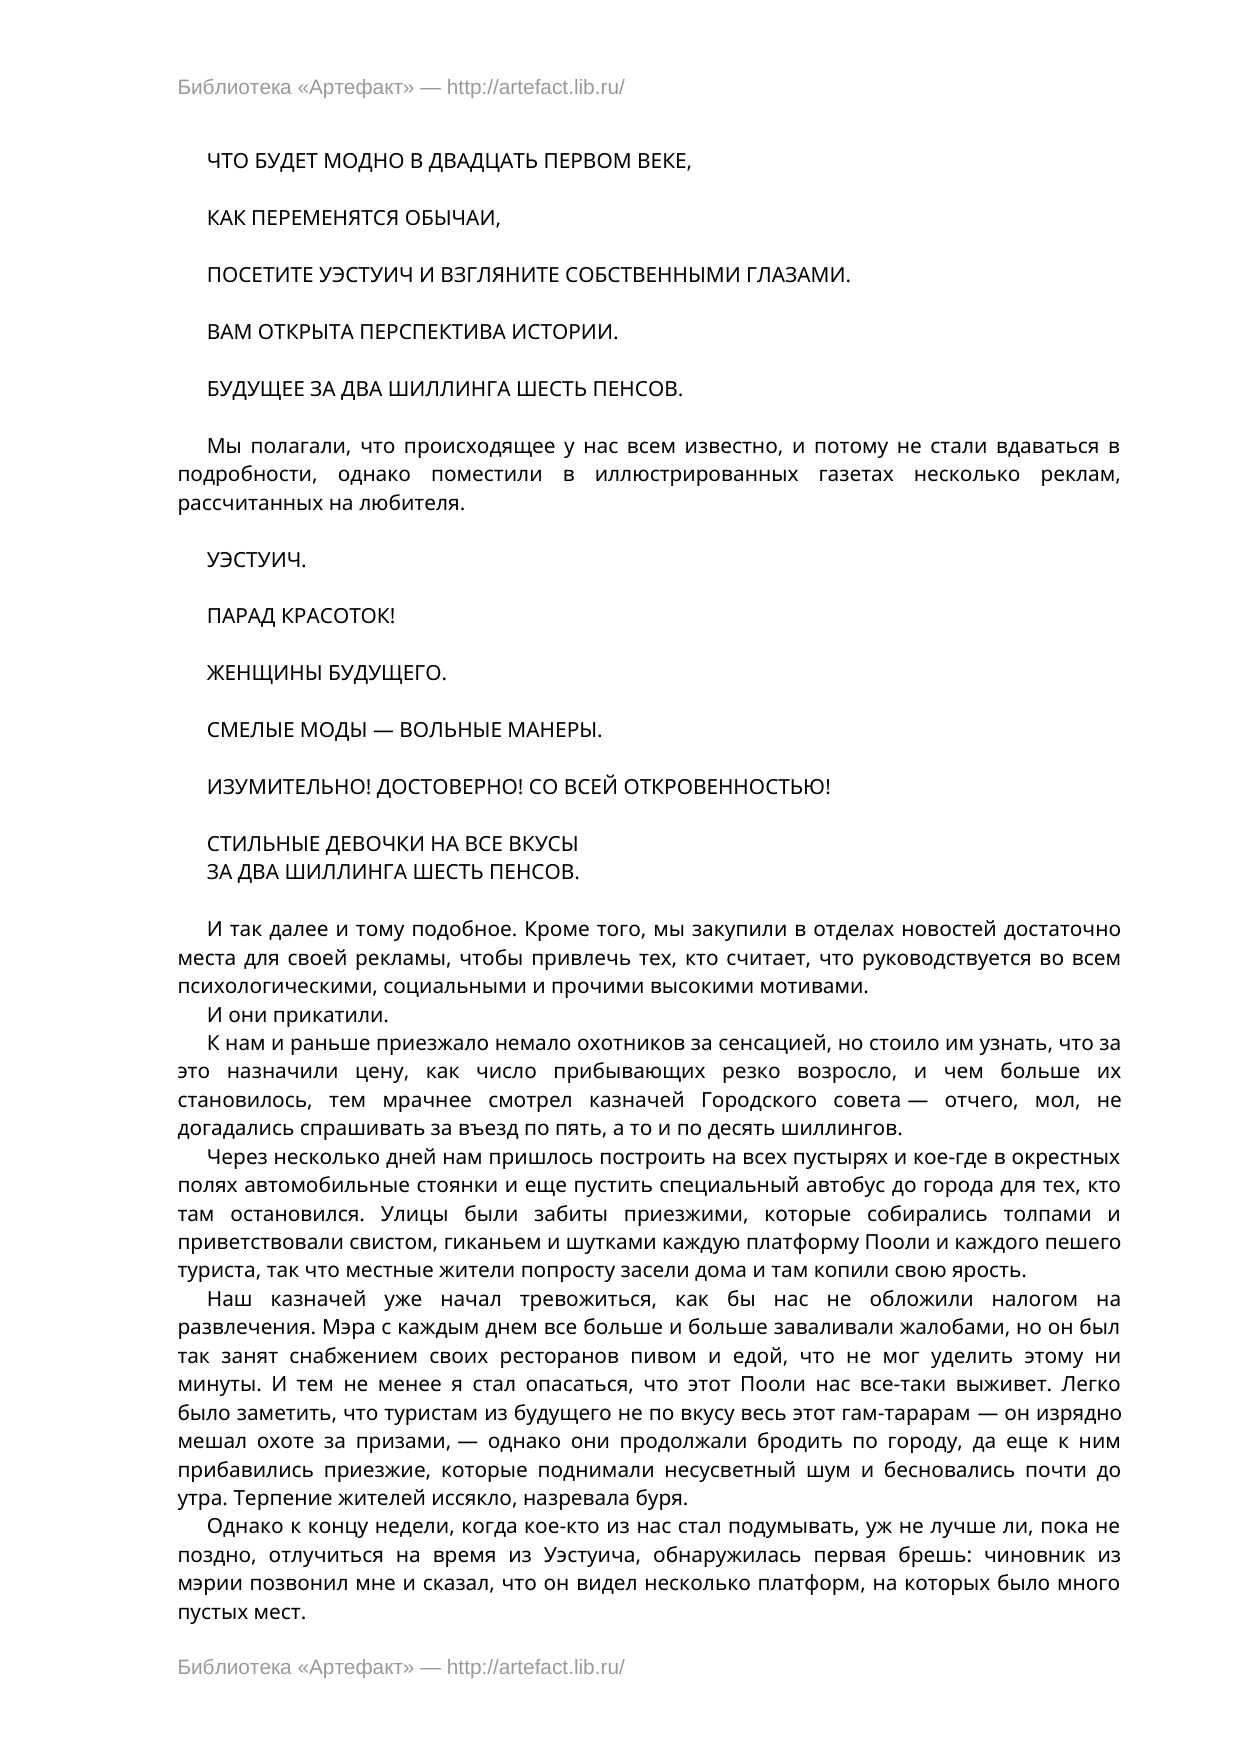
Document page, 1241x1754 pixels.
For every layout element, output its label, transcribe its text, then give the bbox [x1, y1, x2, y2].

text Через несколько дней нам пришлось построить на всех пустырях и кое-где в окрестных полях автомобильные стоянки и еще пустить специальный автобус до города для тех, кто там остановился. Улицы были забиты приезжими, которые собирались толпами и приветствовали свистом, гиканьем и шутками каждую платформу Пооли и каждого пешего туриста, так что местные жители попросту засели дома и там копили свою ярость. [177, 1142, 1122, 1284]
text ПАРАД КРАСОТОК! [177, 602, 1122, 630]
text ЗА ДВА ШИЛЛИНГА ШЕСТЬ ПЕНСОВ. [177, 857, 1122, 886]
text Однако к концу недели, когда кое-кто из нас стал подумывать, уж не лучше ли, пока не поздно, отлучиться на время из Уэстуича, обнаружилась первая брешь: чиновник из мэрии позвонил мне и сказал, что он видел несколько платформ, на которых было много пустых мест. [177, 1512, 1122, 1625]
text Наш казначей уже начал тревожиться, как бы нас не обложили налогом на развлечения. Мэра с каждым днем все больше и больше заваливали жалобами, но он был так занят снабжением своих ресторанов пивом и едой, что не мог уделить этому ни минуты. И тем не менее я стал опасаться, что этот Пооли нас все-таки выживет. Легко было заметить, что туристам из будущего не по вкусу весь этот гам-тарарам — он изрядно мешал охоте за призами, — однако они продолжали бродить по городу, да еще к ним прибавились приезжие, которые поднимали несусветный шум и бесновались почти до утра. Терпение жителей иссякло, назревала буря. [177, 1284, 1122, 1512]
text БУДУЩЕЕ ЗА ДВА ШИЛЛИНГА ШЕСТЬ ПЕНСОВ. [177, 374, 1122, 402]
text ИЗУМИТЕЛЬНО! ДОСТОВЕРНО! СО ВСЕЙ ОТКРОВЕННОСТЬЮ! [177, 772, 1122, 801]
text И они прикатили. [177, 1000, 1122, 1028]
text УЭСТУИЧ. [177, 545, 1122, 573]
text ПОСЕТИТЕ УЭСТУИЧ И ВЗГЛЯНИТЕ СОБСТВЕННЫМИ ГЛАЗАМИ. [177, 260, 1122, 289]
text И так далее и тому подобное. Кроме того, мы закупили в отделах новостей достаточно места для своей рекламы, чтобы привлечь тех, кто считает, что руководствуется во всем психологическими, социальными и прочими высокими мотивами. [177, 914, 1122, 1000]
text Мы полагали, что происходящее у нас всем известно, и потому не стали вдаваться в подробности, однако поместили в иллюстрированных газетах несколько реклам, рассчитанных на любителя. [177, 431, 1122, 516]
text К нам и раньше приезжало немало охотников за сенсацией, но стоило им узнать, что за это назначили цену, как число прибывающих резко возросло, и чем больше их становилось, тем мрачнее смотрел казначей Городского совета — отчего, мол, не догадались спрашивать за въезд по пять, а то и по десять шиллингов. [177, 1028, 1122, 1142]
text КАК ПЕРЕМЕНЯТСЯ ОБЫЧАИ, [177, 203, 1122, 232]
text СМЕЛЫЕ МОДЫ — ВОЛЬНЫЕ МАНЕРЫ. [177, 715, 1122, 744]
text ЖЕНЩИНЫ БУДУЩЕГО. [177, 658, 1122, 687]
text СТИЛЬНЫЕ ДЕВОЧКИ НА ВСЕ ВКУСЫ [177, 829, 1122, 857]
text ЧТО БУДЕТ МОДНО В ДВАДЦАТЬ ПЕРВОМ ВЕКЕ, [177, 147, 1122, 175]
text ВАМ ОТКРЫТА ПЕРСПЕКТИВА ИСТОРИИ. [177, 317, 1122, 346]
